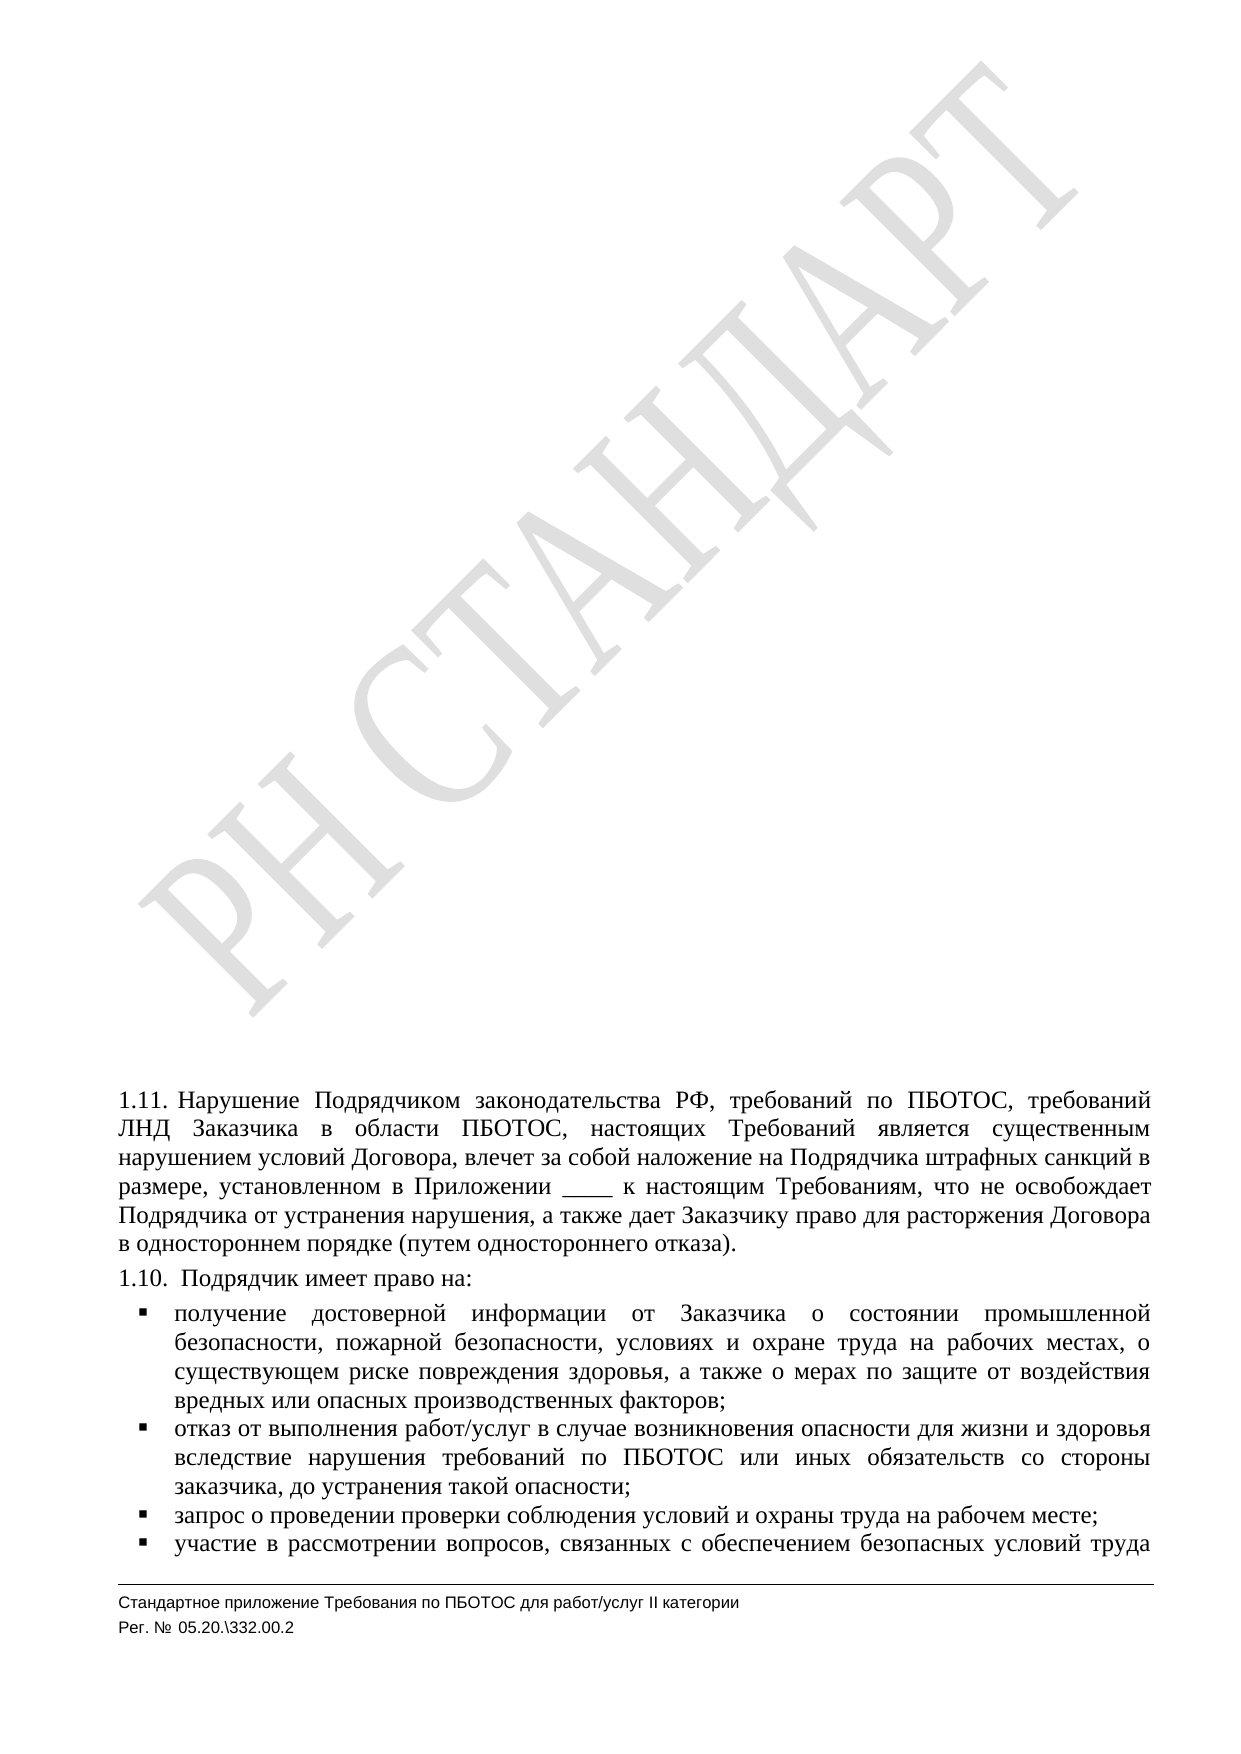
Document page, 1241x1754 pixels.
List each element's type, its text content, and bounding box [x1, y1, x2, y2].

list запрос о проведении проверки соблюдения условий и охраны труда на рабочем месте; [137, 1500, 1152, 1528]
list получение достоверной информации от Заказчика о состоянии промышленной безопасности, пожарной безопасности, условиях и охране труда на рабочих местах, о существующем риске повреждения здоровья, а также о мерах по защите от воздействия вредных или опасных производственных факторов; [137, 1298, 1152, 1413]
text 1.10. Подрядчик имеет право на: [118, 1263, 1152, 1292]
list участие в рассмотрении вопросов, связанных с обеспечением безопасных условий труда на рабочем месте, в расследовании происшедшего с ним несчастного случая на производстве или его профессионального заболевания. [137, 1528, 1152, 1557]
list Нарушение Подрядчиком законодательства РФ, требований по ПБОТОС, требований ЛНД Заказчика в области ПБОТОС, настоящих Требований является существенным нарушением условий Договора, влечет за собой наложение на Подрядчика штрафных санкций в размере, установленном в Приложении ____ к настоящим Требованиям, что не освобождает Подрядчика от устранения нарушения, а также дает Заказчику право для расторжения Договора в одностороннем порядке (путем одностороннего отказа). [118, 1085, 1152, 1257]
list отказ от выполнения работ/услуг в случае возникновения опасности для жизни и здоровья вследствие нарушения требований по ПБОТОС или иных обязательств со стороны заказчика, до устранения такой опасности; [137, 1413, 1152, 1500]
